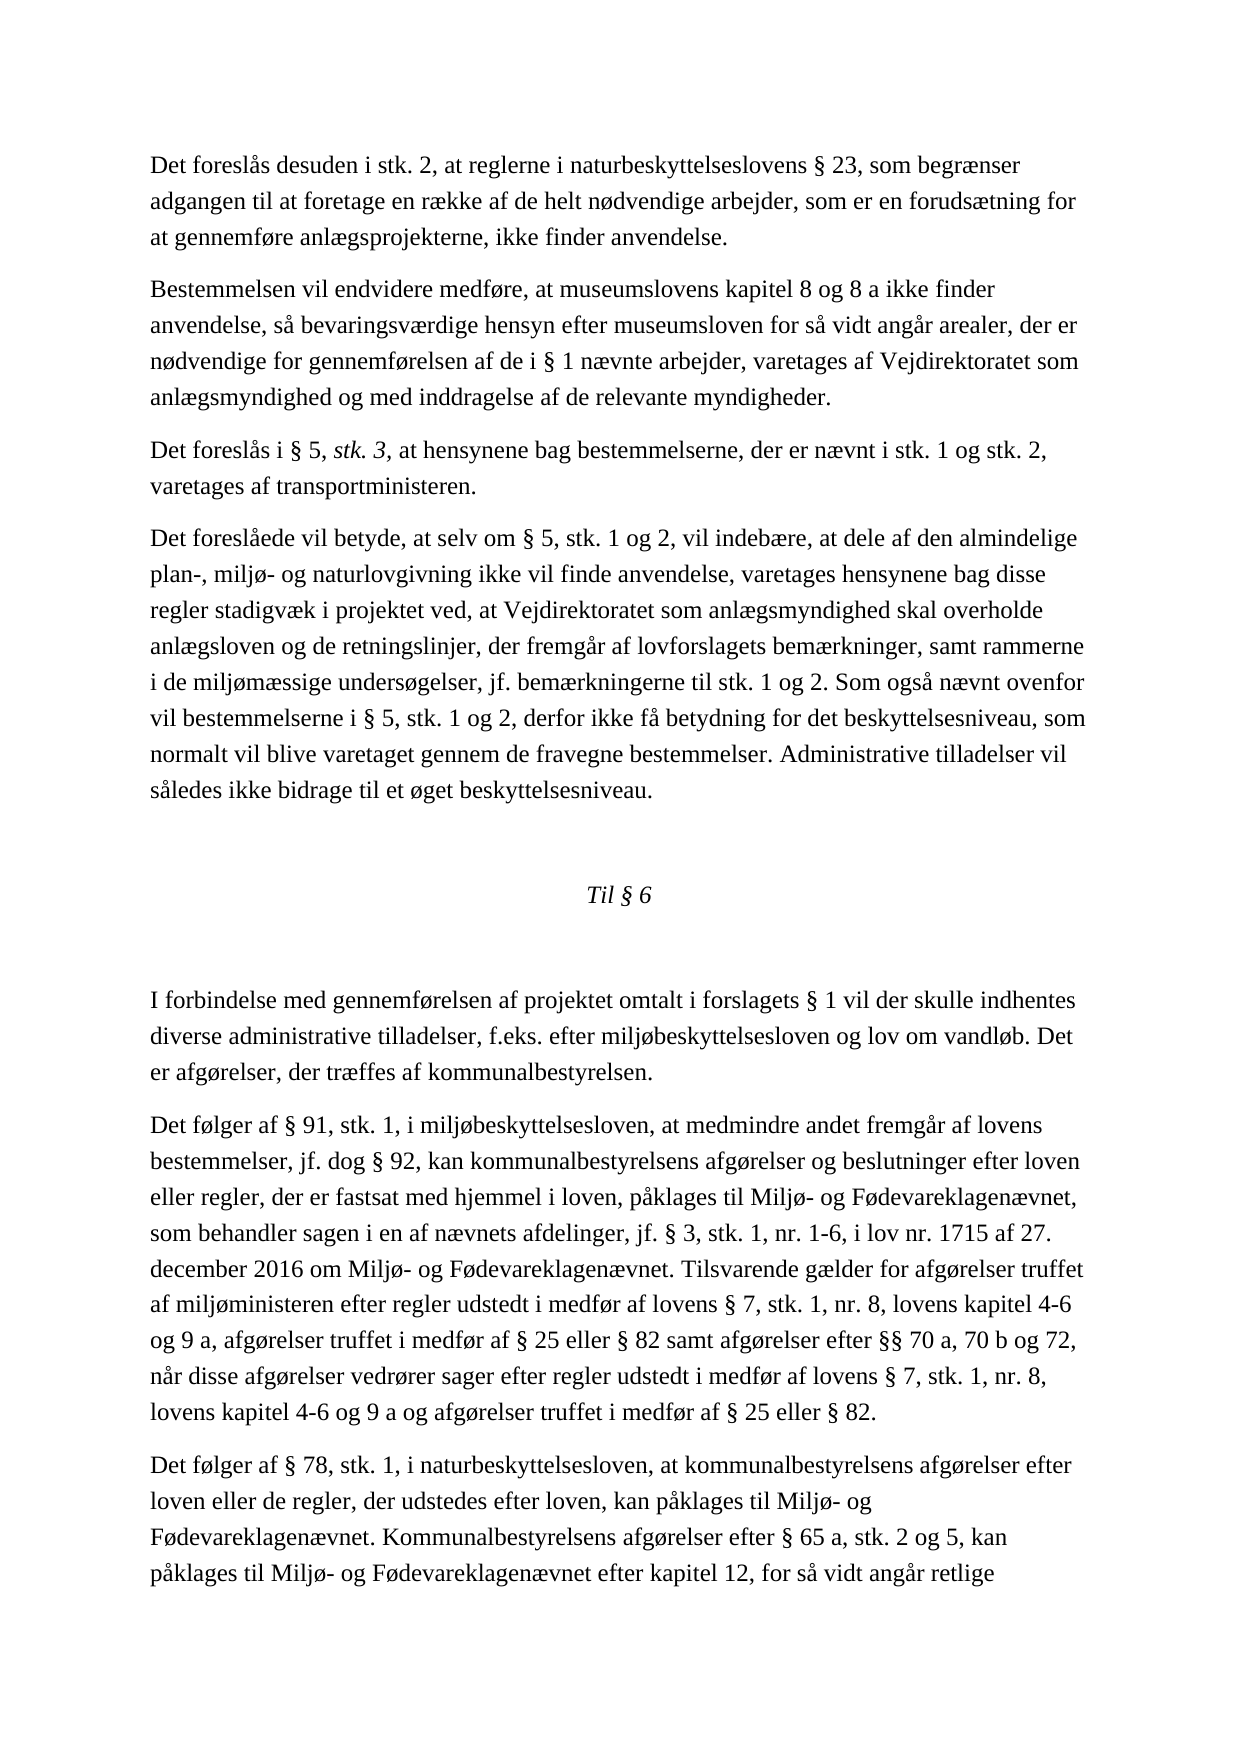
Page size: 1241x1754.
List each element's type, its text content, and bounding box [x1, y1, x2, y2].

text Det foreslåede vil betyde, at selv om § 5, stk. 1 og 2, vil indebære, at dele af den almindelige plan-, miljø- og naturlovgivning ikke vil finde anvendelse, varetages hensynene bag disse regler stadigvæk i projektet ved, at Vejdirektoratet som anlægsmyndighed skal overholde anlægsloven og de retningslinjer, der fremgår af lovforslagets bemærkninger, samt rammerne i de miljømæssige undersøgelser, jf. bemærkningerne til stk. 1 og 2. Som også nævnt ovenfor vil bestemmelserne i § 5, stk. 1 og 2, derfor ikke få betydning for det beskyttelsesniveau, som normalt vil blive varetaget gennem de fravegne bestemmelser. Administrative tilladelser vil således ikke bidrage til et øget beskyttelsesniveau. [150, 523, 1090, 804]
text Det følger af § 91, stk. 1, i miljøbeskyttelsesloven, at medmindre andet fremgår af lovens bestemmelser, jf. dog § 92, kan kommunalbestyrelsens afgørelser og beslutninger efter loven eller regler, der er fastsat med hjemmel i loven, påklages til Miljø- og Fødevareklagenævnet, som behandler sagen i en af nævnets afdelinger, jf. § 3, stk. 1, nr. 1-6, i lov nr. 1715 af 27. december 2016 om Miljø- og Fødevareklagenævnet. Tilsvarende gælder for afgørelser truffet af miljøministeren efter regler udstedt i medfør af lovens § 7, stk. 1, nr. 8, lovens kapitel 4-6 og 9 a, afgørelser truffet i medfør af § 25 eller § 82 samt afgørelser efter §§ 70 a, 70 b og 72, når disse afgørelser vedrører sager efter regler udstedt i medfør af lovens § 7, stk. 1, nr. 8, lovens kapitel 4-6 og 9 a og afgørelser truffet i medfør af § 25 eller § 82. [150, 1110, 1090, 1426]
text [150, 1450, 1090, 1587]
text I forbindelse med gennemførelsen af projektet omtalt i forslagets § 1 vil der skulle indhentes diverse administrative tilladelser, f.eks. efter miljøbeskyttelsesloven og lov om vandløb. Det er afgørelser, der træffes af kommunalbestyrelsen. [150, 985, 1090, 1086]
text Bestemmelsen vil endvidere medføre, at museumslovens kapitel 8 og 8 a ikke finder anvendelse, så bevaringsværdige hensyn efter museumsloven for så vidt angår arealer, der er nødvendige for gennemførelsen af de i § 1 nævnte arbejder, varetages af Vejdirektoratet som anlægsmyndighed og med inddragelse af de relevante myndigheder. [150, 274, 1090, 411]
text Det foreslås i § 5, stk. 3, at hensynene bag bestemmelserne, der er nævnt i stk. 1 og stk. 2, varetages af transportministeren. [150, 435, 1090, 499]
text Til § 6 [150, 880, 1090, 909]
text Det foreslås desuden i stk. 2, at reglerne i naturbeskyttelseslovens § 23, som begrænser adgangen til at foretage en række af de helt nødvendige arbejder, som er en forudsætning for at gennemføre anlægsprojekterne, ikke finder anvendelse. [150, 150, 1090, 251]
